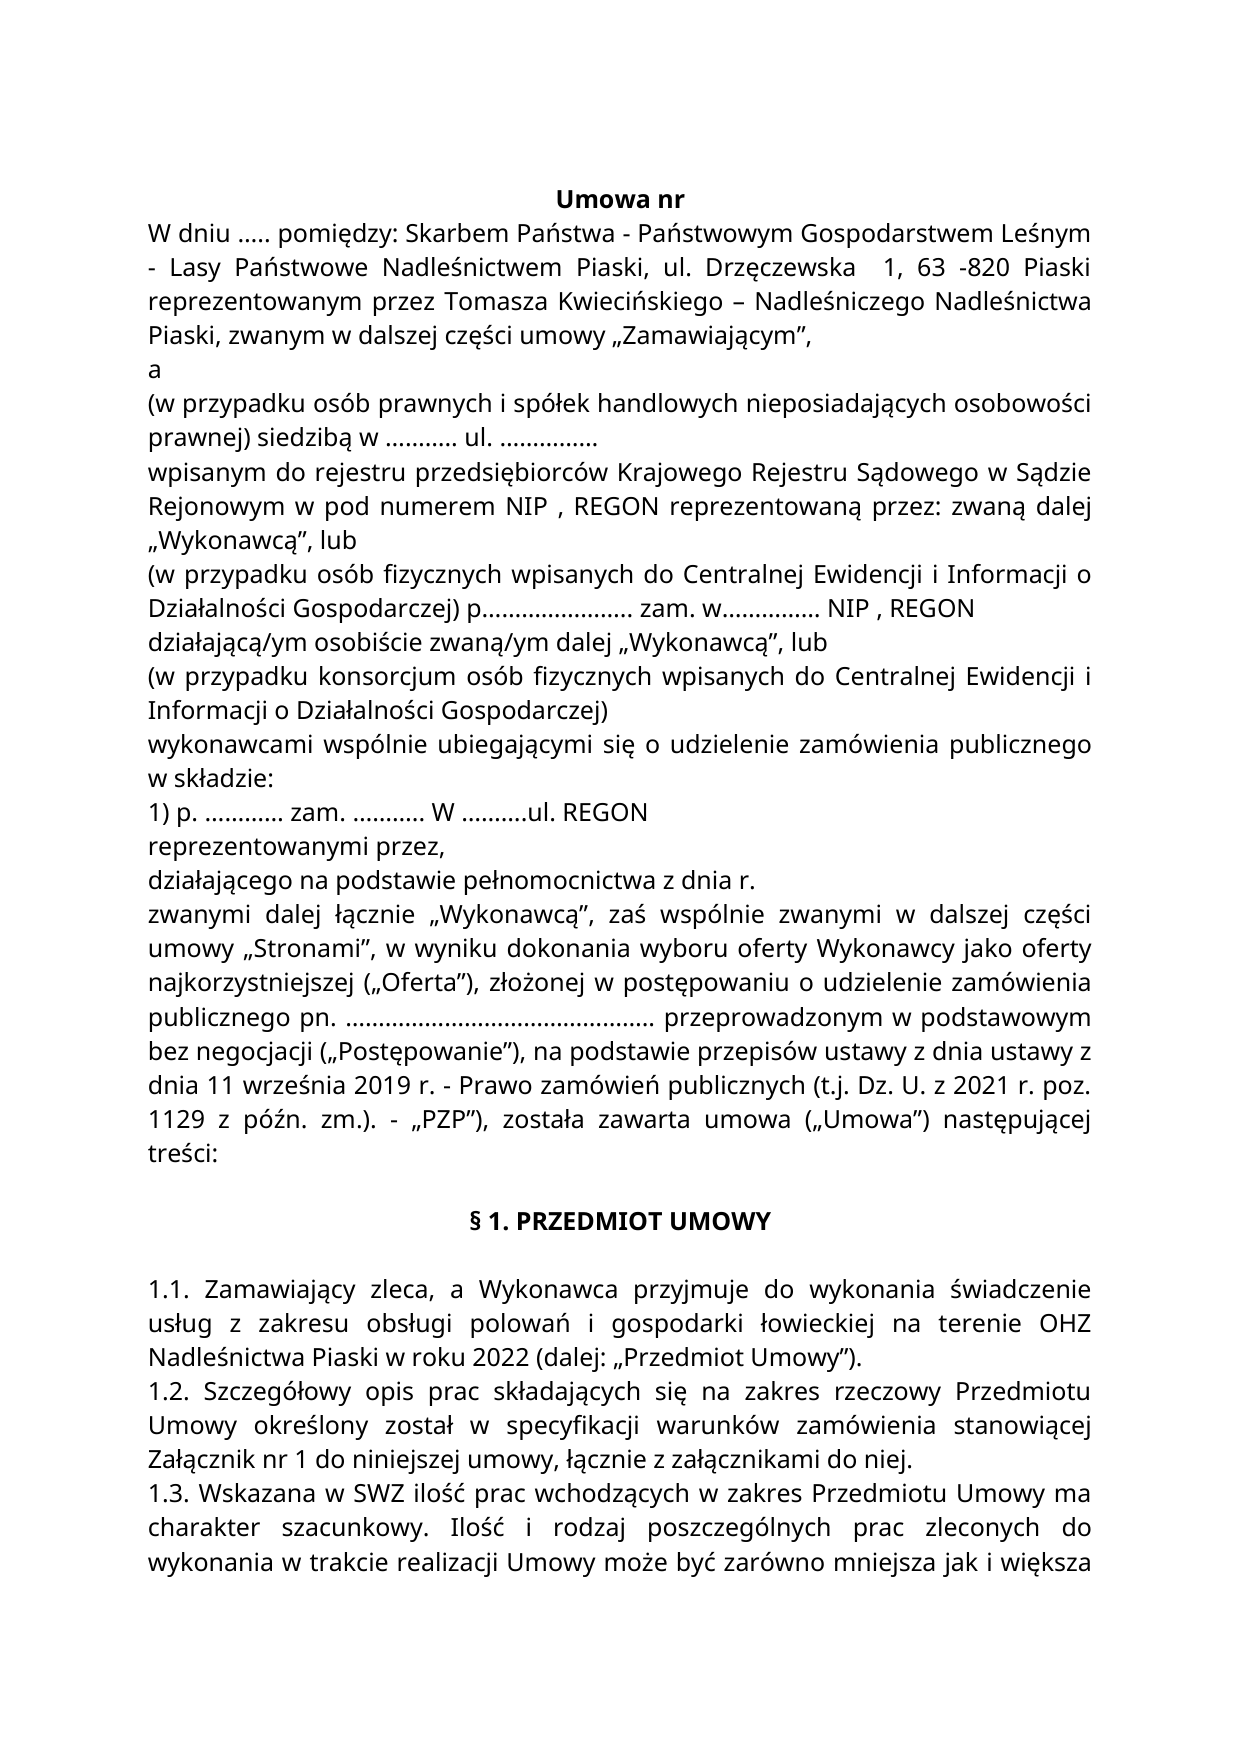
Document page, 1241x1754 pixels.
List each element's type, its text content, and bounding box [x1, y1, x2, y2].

text (w przypadku osób prawnych i spółek handlowych nieposiadających osobowości prawnej) siedzibą w ……….. ul. …………… [148, 386, 1093, 454]
text 1.1. Zamawiający zleca, a Wykonawca przyjmuje do wykonania świadczenie usług z zakresu obsługi polowań i gospodarki łowieckiej na terenie OHZ Nadleśnictwa Piaski w roku 2022 (dalej: „Przedmiot Umowy”). [148, 1272, 1093, 1374]
text W dniu ….. pomiędzy: Skarbem Państwa - Państwowym Gospodarstwem Leśnym - Lasy Państwowe Nadleśnictwem Piaski, ul. Drzęczewska 1, 63 -820 Piaski reprezentowanym przez Tomasza Kwiecińskiego – Nadleśniczego Nadleśnictwa Piaski, zwanym w dalszej części umowy „Zamawiającym”, [148, 216, 1093, 352]
text działającego na podstawie pełnomocnictwa z dnia r. [148, 863, 1093, 897]
text a [148, 352, 1093, 386]
text wpisanym do rejestru przedsiębiorców Krajowego Rejestru Sądowego w Sądzie Rejonowym w pod numerem NIP , REGON reprezentowaną przez: zwaną dalej „Wykonawcą”, lub [148, 454, 1093, 556]
text § 1. PRZEDMIOT UMOWY [148, 1203, 1093, 1238]
text (w przypadku konsorcjum osób fizycznych wpisanych do Centralnej Ewidencji i Informacji o Działalności Gospodarczej) [148, 658, 1093, 727]
text 1) p. ………… zam. ……….. W ……….ul. REGON [148, 795, 1093, 829]
text reprezentowanymi przez, [148, 829, 1093, 863]
text (w przypadku osób fizycznych wpisanych do Centralnej Ewidencji i Informacji o Działalności Gospodarczej) p………………….. zam. w…………… NIP , REGON [148, 556, 1093, 624]
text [148, 1476, 1093, 1578]
text wykonawcami wspólnie ubiegającymi się o udzielenie zamówienia publicznego w składzie: [148, 727, 1093, 795]
text działającą/ym osobiście zwaną/ym dalej „Wykonawcą”, lub [148, 624, 1093, 658]
text 1.2. Szczegółowy opis prac składających się na zakres rzeczowy Przedmiotu Umowy określony został w specyfikacji warunków zamówienia stanowiącej Załącznik nr 1 do niniejszej umowy, łącznie z załącznikami do niej. [148, 1374, 1093, 1476]
text Umowa nr [148, 182, 1093, 216]
text zwanymi dalej łącznie „Wykonawcą”, zaś wspólnie zwanymi w dalszej części umowy „Stronami”, w wyniku dokonania wyboru oferty Wykonawcy jako oferty najkorzystniejszej („Oferta”), złożonej w postępowaniu o udzielenie zamówienia publicznego pn. ……………………………………….. przeprowadzonym w podstawowym bez negocjacji („Postępowanie”), na podstawie przepisów ustawy z dnia ustawy z dnia 11 września 2019 r. - Prawo zamówień publicznych (t.j. Dz. U. z 2021 r. poz. 1129 z późn. zm.). - „PZP”), została zawarta umowa („Umowa”) następującej treści: [148, 897, 1093, 1169]
